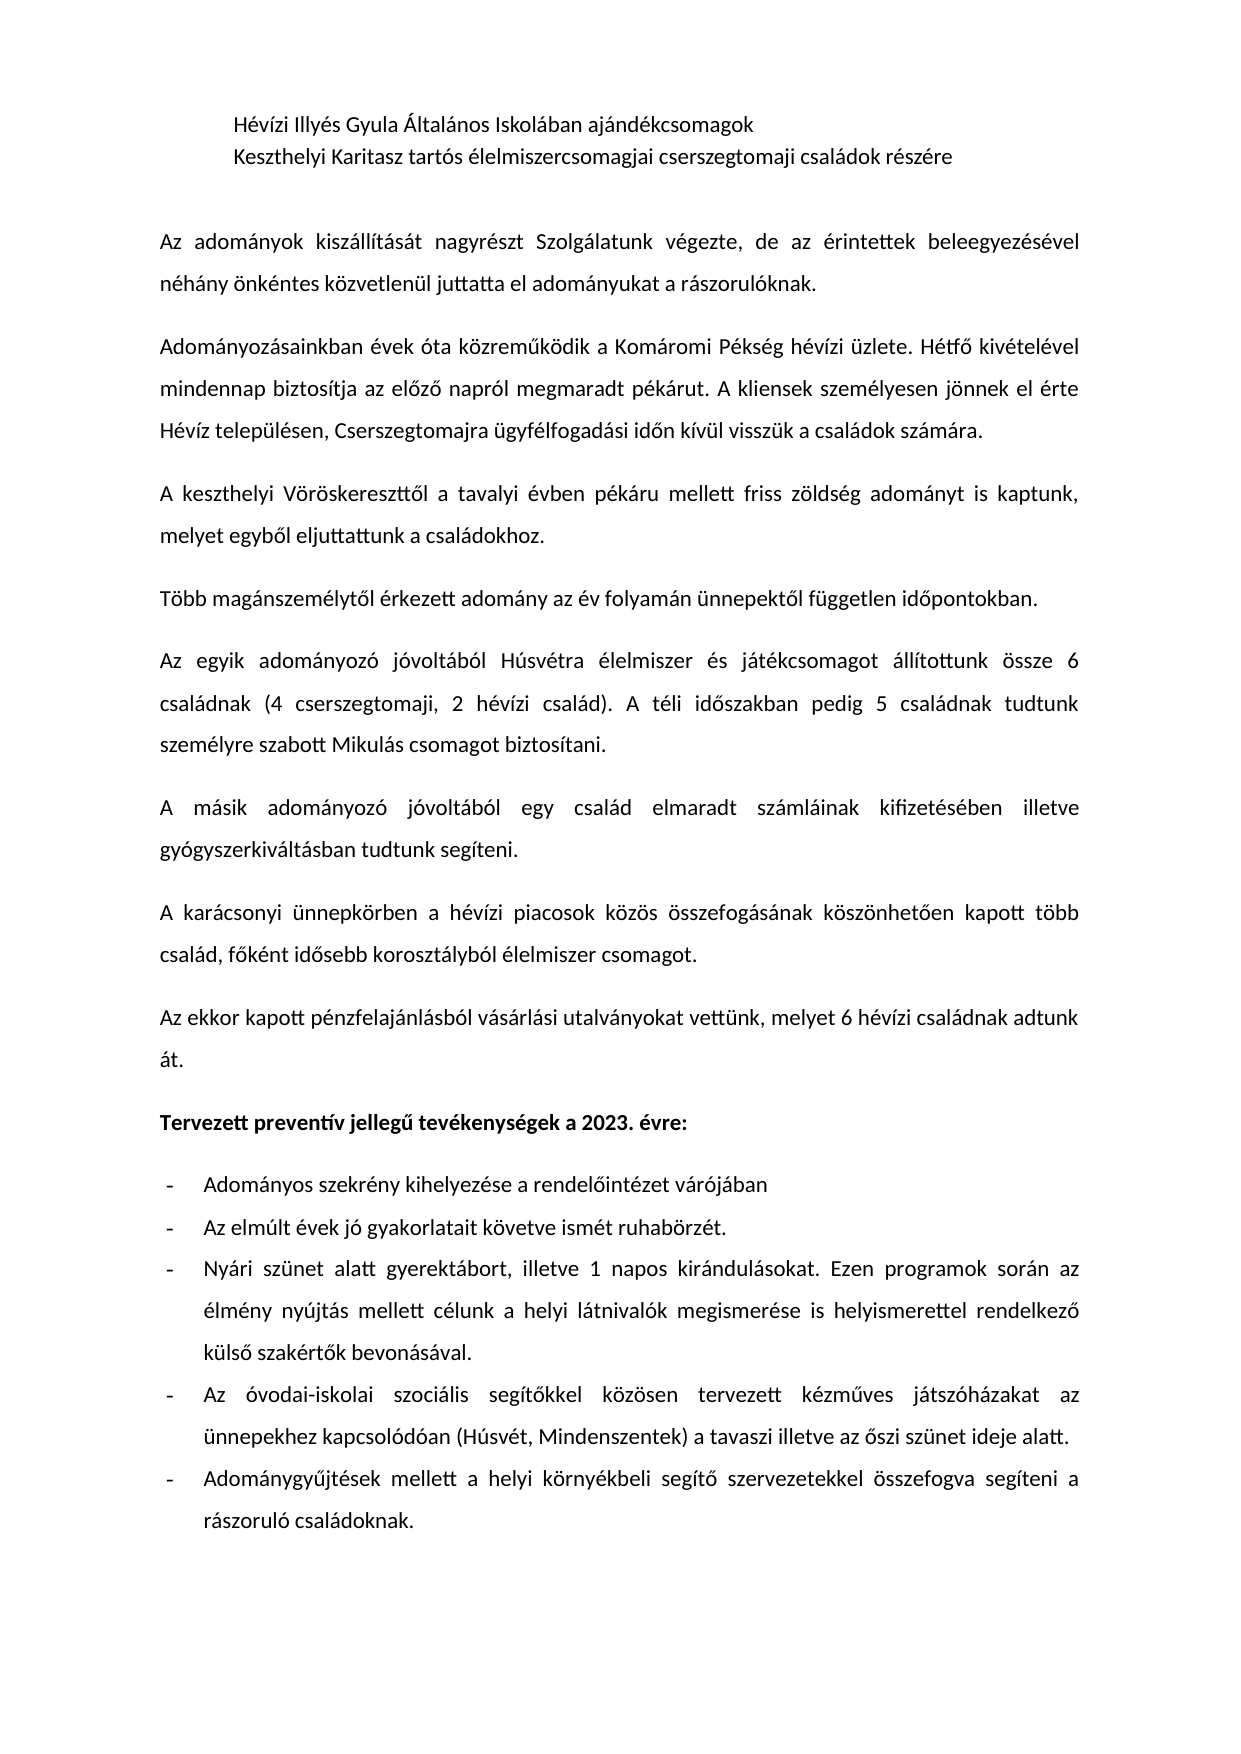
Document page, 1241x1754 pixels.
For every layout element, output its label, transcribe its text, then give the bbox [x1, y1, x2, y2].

text Az ekkor kapott pénzfelajánlásból vásárlási utalványokat vettünk, melyet 6 hévízi családnak adtunk át. [159, 1003, 1081, 1073]
text Több magánszemélytől érkezett adomány az év folyamán ünnepektől független időpontokban. [159, 584, 1081, 612]
list Nyári szünet alatt gyerektábort, illetve 1 napos kirándulásokat. Ezen programok során az élmény nyújtás mellett célunk a helyi látnivalók megismerése is helyismerettel rendelkező külső szakértők bevonásával. [166, 1254, 1081, 1367]
list Az elmúlt évek jó gyakorlatait követve ismét ruhabörzét. [166, 1213, 1081, 1241]
text Hévízi Illyés Gyula Általános Iskolában ajándékcsomagok [159, 110, 1081, 138]
text A karácsonyi ünnepkörben a hévízi piacosok közös összefogásának köszönhetően kapott több család, főként idősebb korosztályból élelmiszer csomagot. [159, 898, 1081, 968]
text A keszthelyi Vöröskereszttől a tavalyi évben pékáru mellett friss zöldség adományt is kaptunk, melyet egyből eljuttattunk a családokhoz. [159, 479, 1081, 549]
list Adománygyűjtések mellett a helyi környékbeli segítő szervezetekkel összefogva segíteni a rászoruló családoknak. [166, 1464, 1081, 1534]
text Tervezett preventív jellegű tevékenységek a 2023. évre: [159, 1108, 1081, 1136]
list Adományos szekrény kihelyezése a rendelőintézet várójában [166, 1171, 1081, 1199]
text Keszthelyi Karitasz tartós élelmiszercsomagjai cserszegtomaji családok részére [159, 142, 1081, 170]
list Az óvodai-iskolai szociális segítőkkel közösen tervezett kézműves játszóházakat az ünnepekhez kapcsolódóan (Húsvét, Mindenszentek) a tavaszi illetve az őszi szünet ideje alatt. [166, 1381, 1081, 1451]
text Az adományok kiszállítását nagyrészt Szolgálatunk végezte, de az érintettek beleegyezésével néhány önkéntes közvetlenül juttatta el adományukat a rászorulóknak. [159, 227, 1081, 297]
text Az egyik adományozó jóvoltából Húsvétra élelmiszer és játékcsomagot állítottunk össze 6 családnak (4 cserszegtomaji, 2 hévízi család). A téli időszakban pedig 5 családnak tudtunk személyre szabott Mikulás csomagot biztosítani. [159, 647, 1081, 759]
text Adományozásainkban évek óta közreműködik a Komáromi Pékség hévízi üzlete. Hétfő kivételével mindennap biztosítja az előző napról megmaradt pékárut. A kliensek személyesen jönnek el érte Hévíz településen, Cserszegtomajra ügyfélfogadási időn kívül visszük a családok számára. [159, 332, 1081, 444]
text A másik adományozó jóvoltából egy család elmaradt számláinak kifizetésében illetve gyógyszerkiváltásban tudtunk segíteni. [159, 793, 1081, 863]
